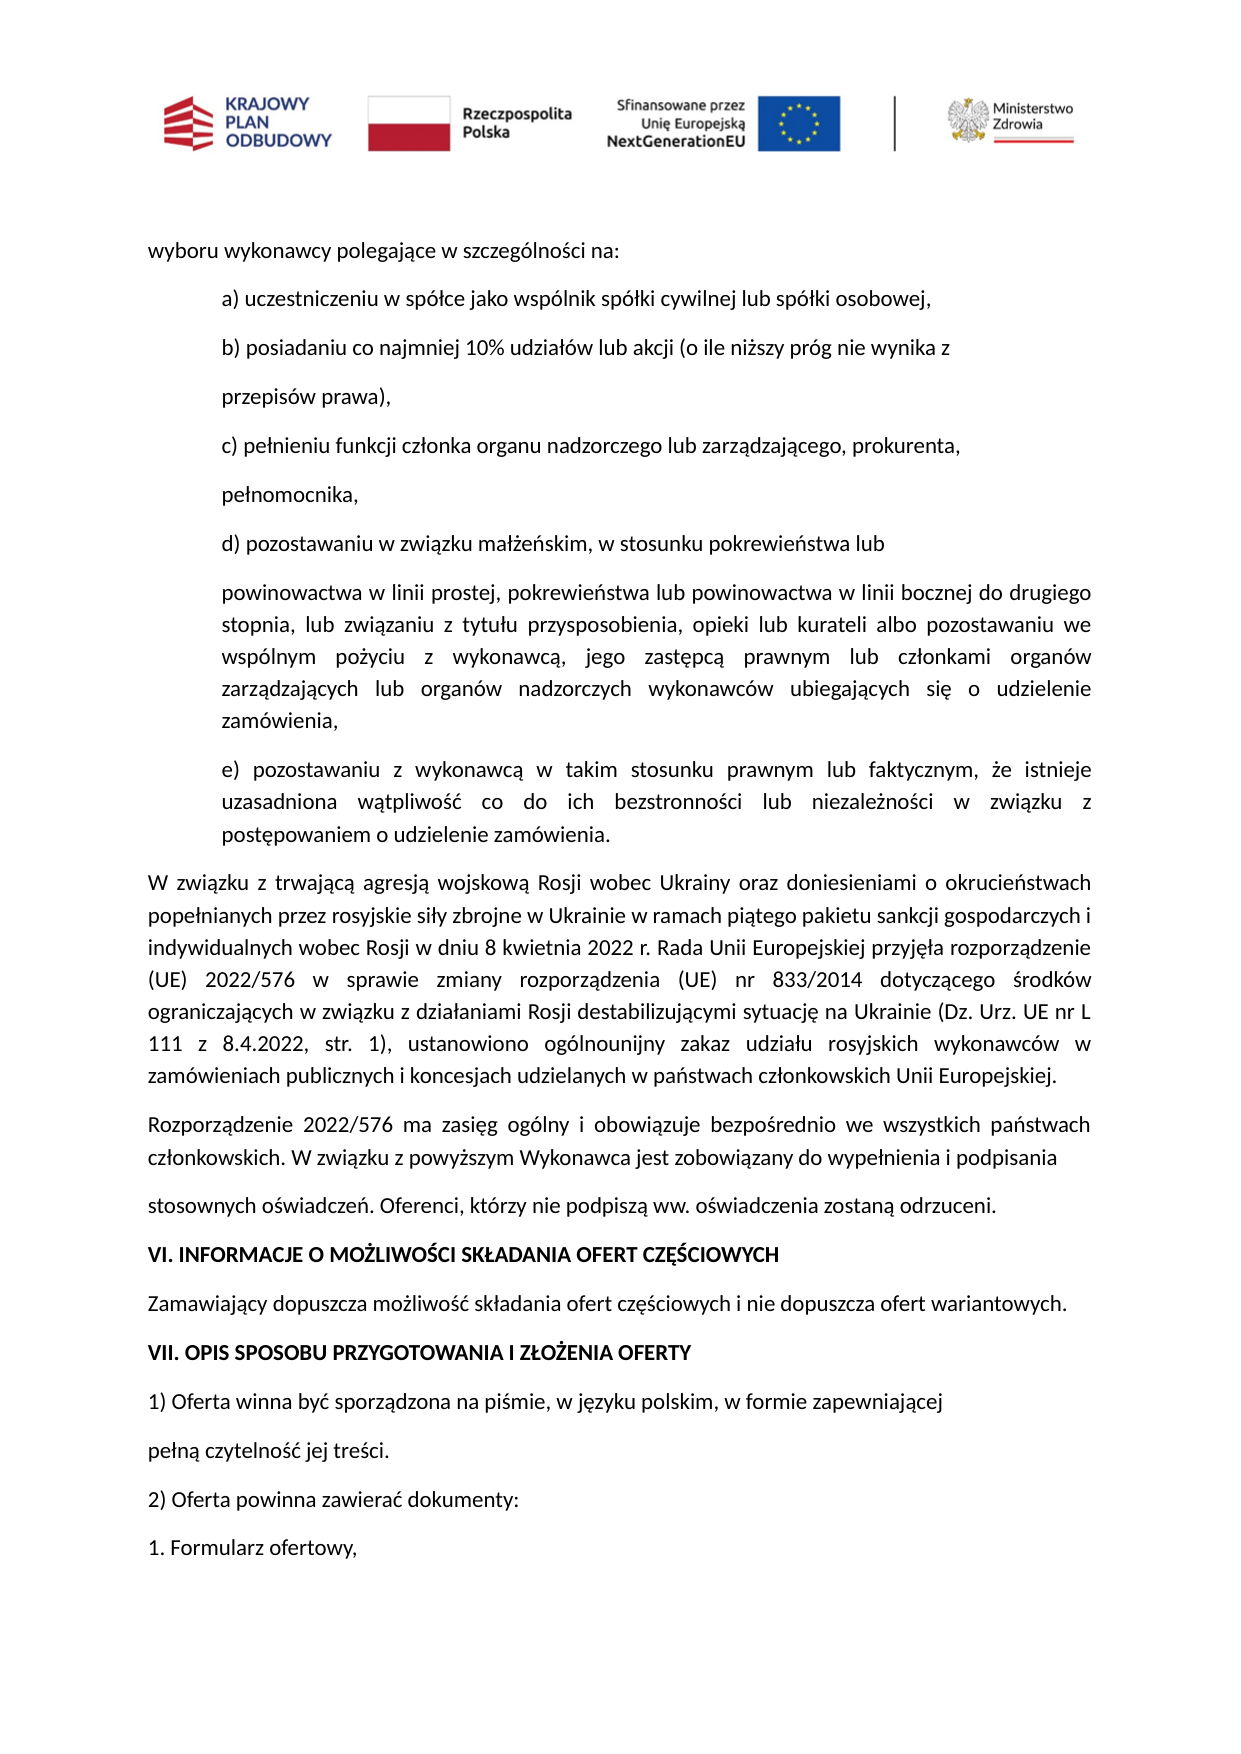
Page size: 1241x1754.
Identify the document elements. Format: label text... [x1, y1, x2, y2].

text wyboru wykonawcy polegające w szczególności na: [148, 236, 1093, 264]
text W związku z trwającą agresją wojskową Rosji wobec Ukrainy oraz doniesieniami o okrucieństwach popełnianych przez rosyjskie siły zbrojne w Ukrainie w ramach piątego pakietu sankcji gospodarczych i indywidualnych wobec Rosji w dniu 8 kwietnia 2022 r. Rada Unii Europejskiej przyjęła rozporządzenie (UE) 2022/576 w sprawie zmiany rozporządzenia (UE) nr 833/2014 dotyczącego środków ograniczających w związku z działaniami Rosji destabilizującymi sytuację na Ukrainie (Dz. Urz. UE nr L 111 z 8.4.2022, str. 1), ustanowiono ogólnounijny zakaz udziału rosyjskich wykonawców w zamówieniach publicznych i koncesjach udzielanych w państwach członkowskich Unii Europejskiej. [148, 868, 1093, 1090]
text e) pozostawaniu z wykonawcą w takim stosunku prawnym lub faktycznym, że istnieje uzasadniona wątpliwość co do ich bezstronności lub niezależności w związku z postępowaniem o udzielenie zamówienia. [221, 755, 1093, 848]
text pełnomocnika, [148, 480, 1093, 508]
text powinowactwa w linii prostej, pokrewieństwa lub powinowactwa w linii bocznej do drugiego stopnia, lub związaniu z tytułu przysposobienia, opieki lub kurateli albo pozostawaniu we wspólnym pożyciu z wykonawcą, jego zastępcą prawnym lub członkami organów zarządzających lub organów nadzorczych wykonawców ubiegających się o udzielenie zamówienia, [221, 578, 1093, 734]
text 1. Formularz ofertowy, [148, 1533, 1093, 1562]
text VII. OPIS SPOSOBU PRZYGOTOWANIA I ZŁOŻENIA OFERTY [148, 1338, 1093, 1366]
text 1) Oferta winna być sporządzona na piśmie, w języku polskim, w formie zapewniającej [148, 1387, 1093, 1415]
text a) uczestniczeniu w spółce jako wspólnik spółki cywilnej lub spółki osobowej, [148, 284, 1093, 313]
text c) pełnieniu funkcji członka organu nadzorczego lub zarządzającego, prokurenta, [148, 431, 1093, 459]
text VI. INFORMACJE O MOŻLIWOŚCI SKŁADANIA OFERT CZĘŚCIOWYCH [148, 1240, 1093, 1268]
text przepisów prawa), [148, 382, 1093, 410]
text Rozporządzenie 2022/576 ma zasięg ogólny i obowiązuje bezpośrednio we wszystkich państwach członkowskich. W związku z powyższym Wykonawca jest zobowiązany do wypełnienia i podpisania [148, 1111, 1093, 1171]
text 2) Oferta powinna zawierać dokumenty: [148, 1485, 1093, 1513]
text Zamawiający dopuszcza możliwość składania ofert częściowych i nie dopuszcza ofert wariantowych. [148, 1289, 1093, 1317]
text d) pozostawaniu w związku małżeńskim, w stosunku pokrewieństwa lub [148, 529, 1093, 557]
text b) posiadaniu co najmniej 10% udziałów lub akcji (o ile niższy próg nie wynika z [148, 333, 1093, 361]
text pełną czytelność jej treści. [148, 1436, 1093, 1464]
picture [147, 73, 1093, 168]
text stosownych oświadczeń. Oferenci, którzy nie podpiszą ww. oświadczenia zostaną odrzuceni. [148, 1192, 1093, 1219]
